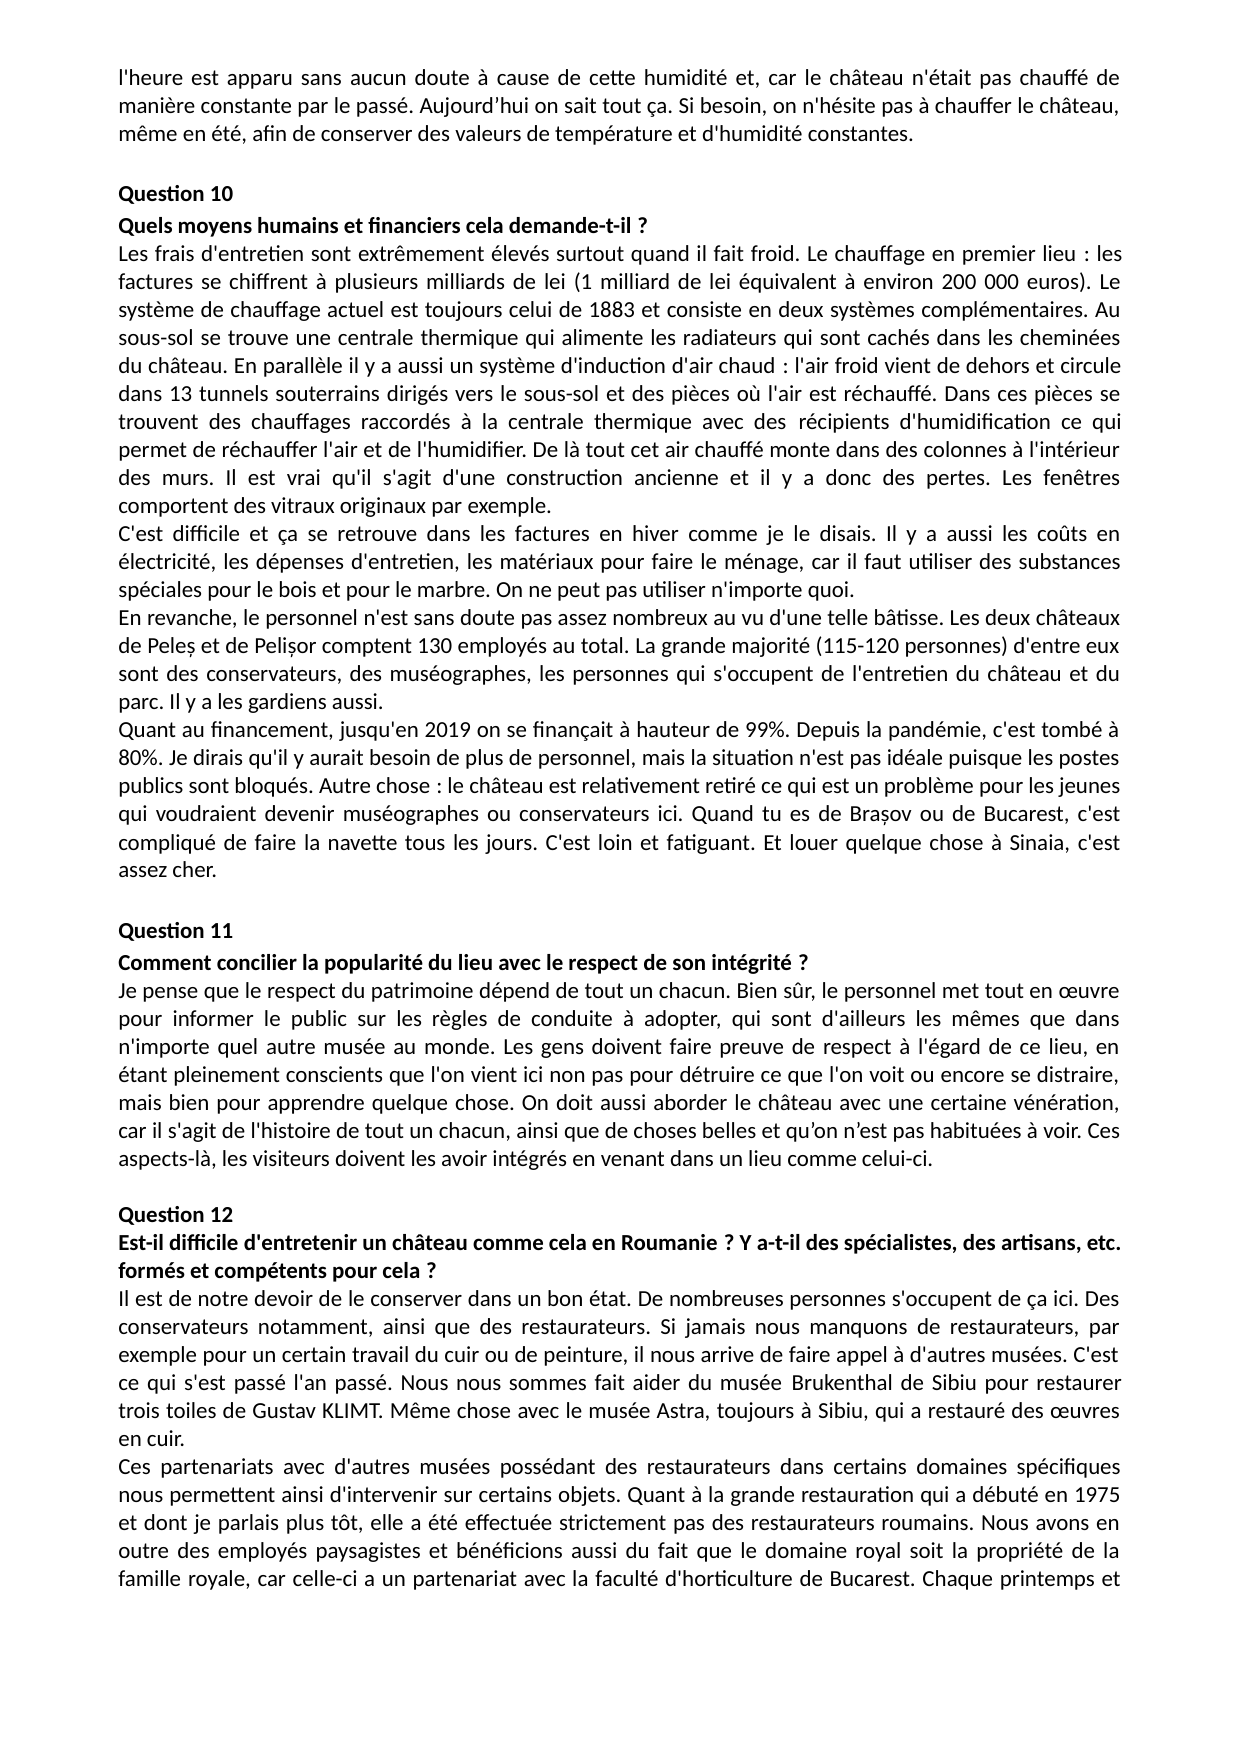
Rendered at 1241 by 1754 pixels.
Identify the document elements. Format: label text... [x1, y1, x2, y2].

text Question 12 [118, 1172, 1122, 1228]
text Je pense que le respect du patrimoine dépend de tout un chacun. Bien sûr, le personnel met tout en œuvre pour informer le public sur les règles de conduite à adopter, qui sont d'ailleurs les mêmes que dans n'importe quel autre musée au monde. Les gens doivent faire preuve de respect à l'égard de ce lieu, en étant pleinement conscients que l'on vient ici non pas pour détruire ce que l'on voit ou encore se distraire, mais bien pour apprendre quelque chose. On doit aussi aborder le château avec une certaine vénération, car il s'agit de l'histoire de tout un chacun, ainsi que de choses belles et qu’on n’est pas habituées à voir. Ces aspects-là, les visiteurs doivent les avoir intégrés en venant dans un lieu comme celui-ci. [118, 976, 1122, 1172]
text Quels moyens humains et financiers cela demande-t-il ? [118, 211, 1122, 239]
text Il est de notre devoir de le conserver dans un bon état. De nombreuses personnes s'occupent de ça ici. Des conservateurs notamment, ainsi que des restaurateurs. Si jamais nous manquons de restaurateurs, par exemple pour un certain travail du cuir ou de peinture, il nous arrive de faire appel à d'autres musées. C'est ce qui s'est passé l'an passé. Nous nous sommes fait aider du musée Brukenthal de Sibiu pour restaurer trois toiles de Gustav KLIMT. Même chose avec le musée Astra, toujours à Sibiu, qui a restauré des œuvres en cuir. [118, 1284, 1122, 1452]
text Est-il difficile d'entretenir un château comme cela en Roumanie ? Y a-t-il des spécialistes, des artisans, etc. formés et compétents pour cela ? [118, 1228, 1122, 1284]
text Question 11 [118, 916, 1122, 944]
text Question 10 [118, 179, 1122, 207]
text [118, 63, 1122, 147]
text C'est difficile et ça se retrouve dans les factures en hiver comme je le disais. Il y a aussi les coûts en électricité, les dépenses d'entretien, les matériaux pour faire le ménage, car il faut utiliser des substances spéciales pour le bois et pour le marbre. On ne peut pas utiliser n'importe quoi. [118, 519, 1122, 603]
text Les frais d'entretien sont extrêmement élevés surtout quand il fait froid. Le chauffage en premier lieu : les factures se chiffrent à plusieurs milliards de lei (1 milliard de lei équivalent à environ 200 000 euros). Le système de chauffage actuel est toujours celui de 1883 et consiste en deux systèmes complémentaires. Au sous-sol se trouve une centrale thermique qui alimente les radiateurs qui sont cachés dans les cheminées du château. En parallèle il y a aussi un système d'induction d'air chaud : l'air froid vient de dehors et circule dans 13 tunnels souterrains dirigés vers le sous-sol et des pièces où l'air est réchauffé. Dans ces pièces se trouvent des chauffages raccordés à la centrale thermique avec des récipients d'humidification ce qui permet de réchauffer l'air et de l'humidifier. De là tout cet air chauffé monte dans des colonnes à l'intérieur des murs. Il est vrai qu'il s'agit d'une construction ancienne et il y a donc des pertes. Les fenêtres comportent des vitraux originaux par exemple. [118, 239, 1122, 519]
text Quant au financement, jusqu'en 2019 on se finançait à hauteur de 99%. Depuis la pandémie, c'est tombé à 80%. Je dirais qu'il y aurait besoin de plus de personnel, mais la situation n'est pas idéale puisque les postes publics sont bloqués. Autre chose : le château est relativement retiré ce qui est un problème pour les jeunes qui voudraient devenir muséographes ou conservateurs ici. Quand tu es de Brașov ou de Bucarest, c'est compliqué de faire la navette tous les jours. C'est loin et fatiguant. Et louer quelque chose à Sinaia, c'est assez cher. [118, 716, 1122, 884]
text Comment concilier la popularité du lieu avec le respect de son intégrité ? [118, 948, 1122, 976]
text En revanche, le personnel n'est sans doute pas assez nombreux au vu d'une telle bâtisse. Les deux châteaux de Peleș et de Pelișor comptent 130 employés au total. La grande majorité (115-120 personnes) d'entre eux sont des conservateurs, des muséographes, les personnes qui s'occupent de l'entretien du château et du parc. Il y a les gardiens aussi. [118, 603, 1122, 716]
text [118, 1452, 1122, 1592]
